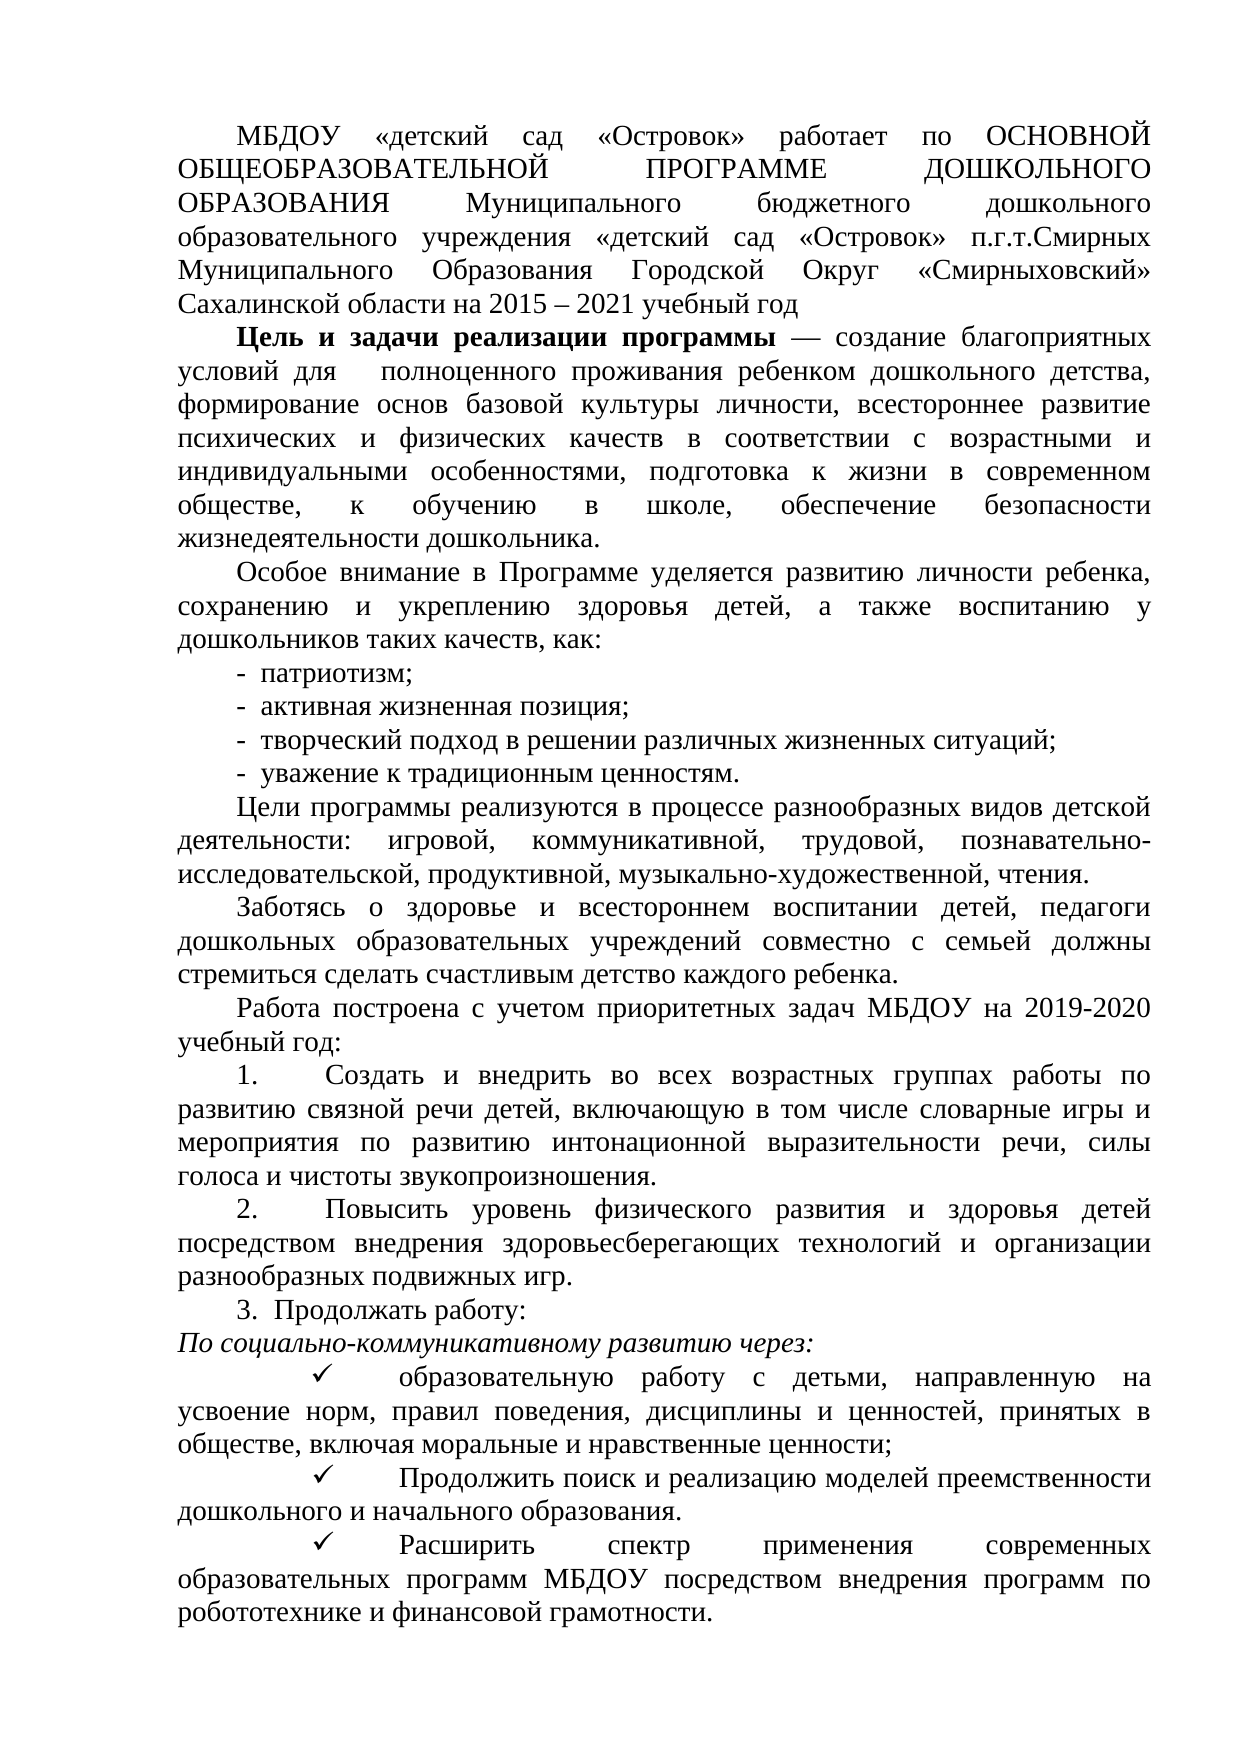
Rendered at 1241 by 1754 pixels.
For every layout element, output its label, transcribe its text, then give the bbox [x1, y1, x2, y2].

text - патриотизм; [177, 655, 1152, 688]
text - творческий подход в решении различных жизненных ситуаций; [177, 722, 1152, 755]
text Работа построена с учетом приоритетных задач МБДОУ на 2019-2020 учебный год: [177, 990, 1152, 1057]
list образовательную работу с детьми, направленную на усвоение норм, правил поведения, дисциплины и ценностей, принятых в обществе, включая моральные и нравственные ценности; [177, 1359, 1152, 1460]
text - активная жизненная позиция; [177, 688, 1152, 722]
list Расширить спектр применения современных образовательных программ МБДОУ посредством внедрения программ по робототехнике и финансовой грамотности. [177, 1527, 1152, 1628]
list Повысить уровень физического развития и здоровья детей посредством внедрения здоровьесберегающих технологий и организации разнообразных подвижных игр. [177, 1191, 1152, 1292]
text Цели программы реализуются в процессе разнообразных видов детской деятельности: игровой, коммуникативной, трудовой, познавательно-исследовательской, продуктивной, музыкально-художественной, чтения. [177, 789, 1152, 889]
list Создать и внедрить во всех возрастных группах работы по развитию связной речи детей, включающую в том числе словарные игры и мероприятия по развитию интонационной выразительности речи, силы голоса и чистоты звукопроизношения. [177, 1057, 1152, 1191]
list По социально-коммуникативному развитию через: [177, 1326, 1152, 1359]
list Продолжать работу: [236, 1292, 1152, 1326]
text Особое внимание в Программе уделяется развитию личности ребенка, сохранению и укреплению здоровья детей, а также воспитанию у дошкольников таких качеств, как: [177, 554, 1152, 655]
text Цель и задачи реализации программы — создание благоприятных условий для полноценного проживания ребенком дошкольного детства, формирование основ базовой культуры личности, всестороннее развитие психических и физических качеств в соответствии с возрастными и индивидуальными особенностями, подготовка к жизни в современном обществе, к обучению в школе, обеспечение безопасности жизнедеятельности дошкольника. [177, 319, 1152, 554]
text МБДОУ «детский сад «Островок» работает по ОСНОВНОЙ ОБЩЕОБРАЗОВАТЕЛЬНОЙ ПРОГРАММЕ ДОШКОЛЬНОГО ОБРАЗОВАНИЯ Муниципального бюджетного дошкольного образовательного учреждения «детский сад «Островок» п.г.т.Смирных Муниципального Образования Городской Округ «Смирныховский» Сахалинской области на 2015 – 2021 учебный год [177, 118, 1152, 319]
list Продолжить поиск и реализацию моделей преемственности дошкольного и начального образования. [177, 1460, 1152, 1527]
text Заботясь о здоровье и всестороннем воспитании детей, педагоги дошкольных образовательных учреждений совместно с семьей должны стремиться сделать счастливым детство каждого ребенка. [177, 889, 1152, 990]
text - уважение к традиционным ценностям. [177, 755, 1152, 789]
